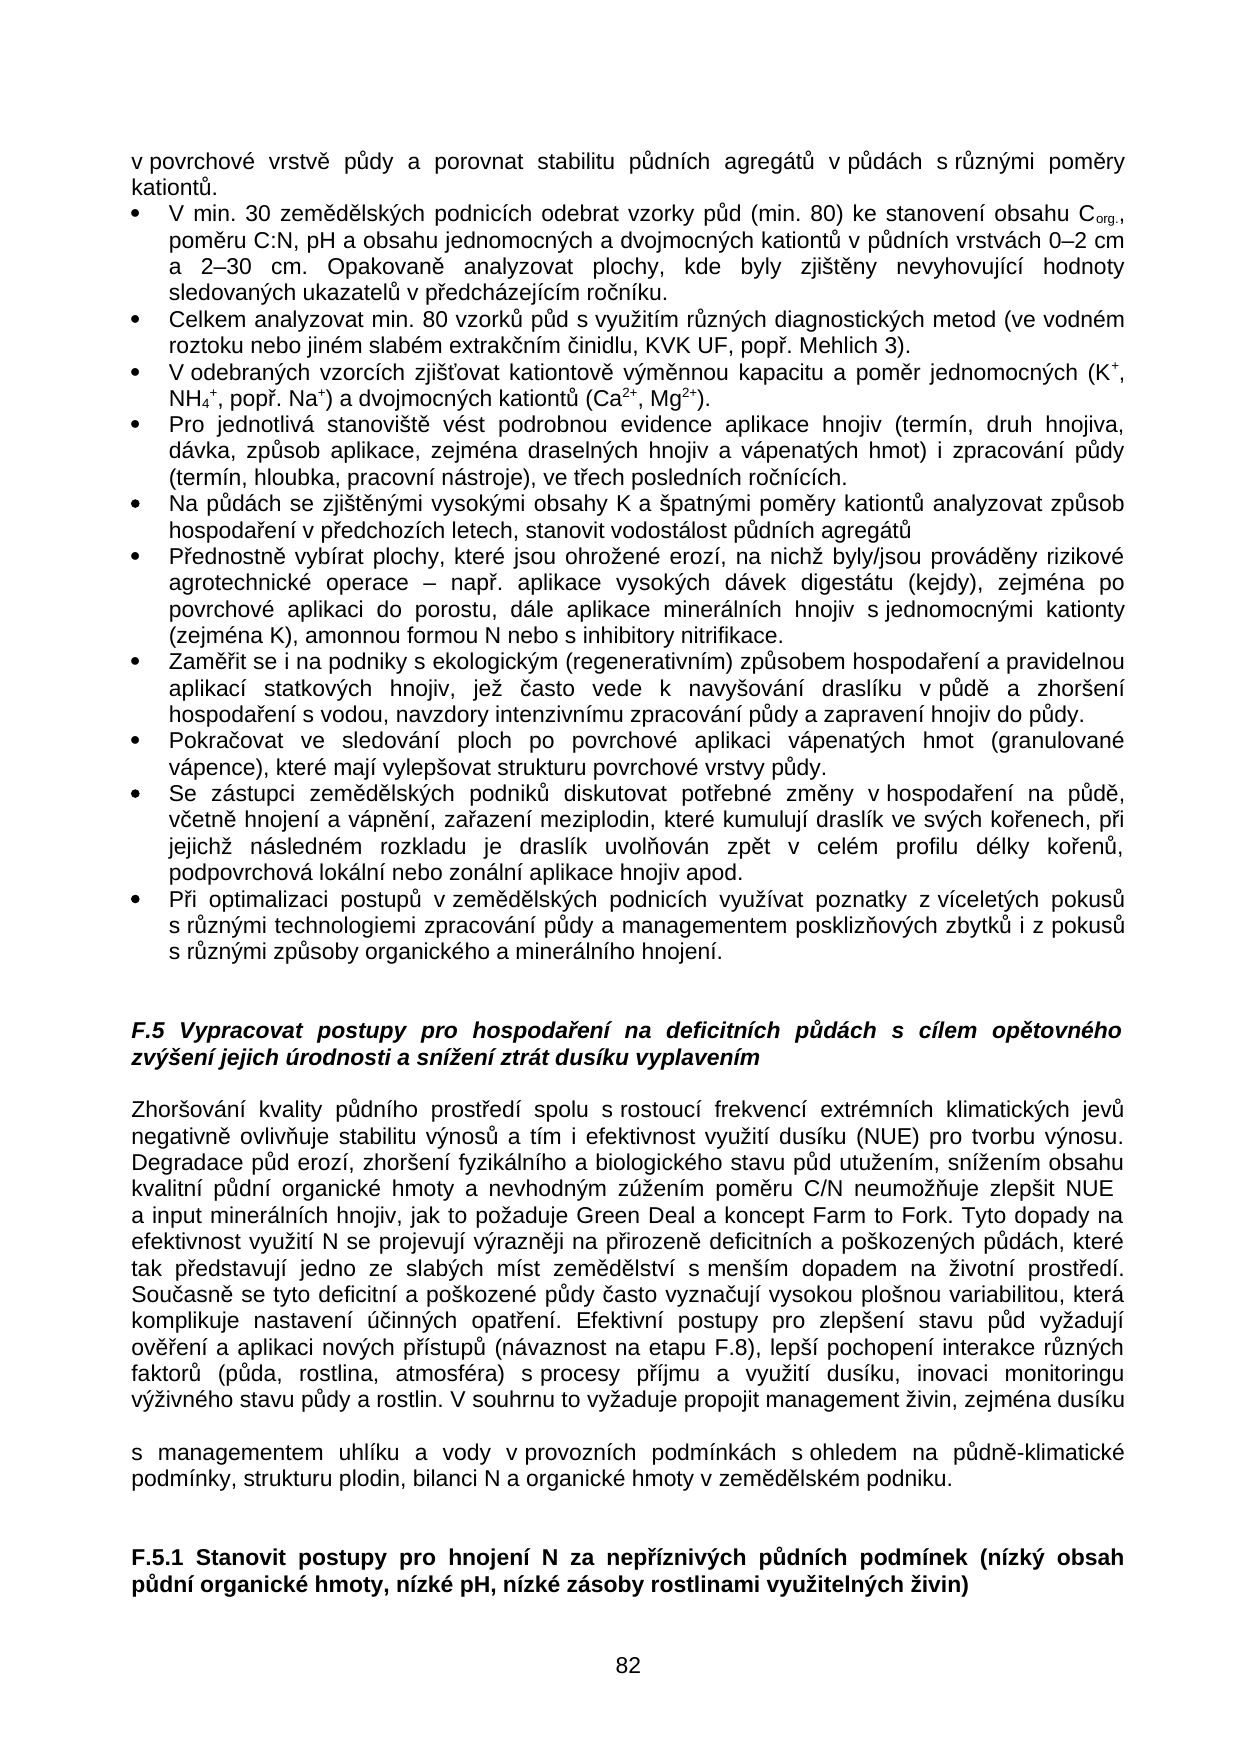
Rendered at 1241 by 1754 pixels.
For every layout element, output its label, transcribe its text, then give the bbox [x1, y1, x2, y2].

list V odebraných vzorcích zjišťovat kationtově výměnnou kapacitu a poměr jednomocných (K+, NH4+, popř. Na+) a dvojmocných kationtů (Ca2+, Mg2+). [131, 358, 1125, 411]
list V min. 30 zemědělských podnicích odebrat vzorky půd (min. 80) ke stanovení obsahu Corg., poměru C:N, pH a obsahu jednomocných a dvojmocných kationtů v půdních vrstvách 0–2 cm a 2–30 cm. Opakovaně analyzovat plochy, kde byly zjištěny nevyhovující hodnoty sledovaných ukazatelů v předcházejícím ročníku. [131, 200, 1125, 306]
list Zaměřit se i na podniky s ekologickým (regenerativním) způsobem hospodaření a pravidelnou aplikací statkových hnojiv, jež často vede k navyšování draslíku v půdě a zhoršení hospodaření s vodou, navzdory intenzivnímu zpracování půdy a zapravení hnojiv do půdy. [131, 648, 1125, 727]
text F.5.1 Stanovit postupy pro hnojení N za nepříznivých půdních podmínek (nízký obsah půdní organické hmoty, nízké pH, nízké zásoby rostlinami využitelných živin) [131, 1544, 1125, 1597]
text F.5 Vypracovat postupy pro hospodaření na deficitních půdách s cílem opětovného zvýšení jejich úrodnosti a snížení ztrát dusíku vyplavením [131, 1017, 1125, 1070]
text Zhoršování kvality půdního prostředí spolu s rostoucí frekvencí extrémních klimatických jevů negativně ovlivňuje stabilitu výnosů a tím i efektivnost využití dusíku (NUE) pro tvorbu výnosu. Degradace půd erozí, zhoršení fyzikálního a biologického stavu půd utužením, snížením obsahu kvalitní půdní organické hmoty a nevhodným zúžením poměru C/N neumožňuje zlepšit NUE a input minerálních hnojiv, jak to požaduje Green Deal a koncept Farm to Fork. Tyto dopady na efektivnost využití N se projevují výrazněji na přirozeně deficitních a poškozených půdách, které tak představují jedno ze slabých míst zemědělství s menším dopadem na životní prostředí. Současně se tyto deficitní a poškozené půdy často vyznačují vysokou plošnou variabilitou, která komplikuje nastavení účinných opatření. Efektivní postupy pro zlepšení stavu půd vyžadují ověření a aplikaci nových přístupů (návaznost na etapu F.8), lepší pochopení interakce různých faktorů (půda, rostlina, atmosféra) s procesy příjmu a využití dusíku, inovaci monitoringu výživného stavu půdy a rostlin. V souhrnu to vyžaduje propojit management živin, zejména dusíku s managementem uhlíku a vody v provozních podmínkách s ohledem na půdně-klimatické podmínky, strukturu plodin, bilanci N a organické hmoty v zemědělském podniku. [131, 1096, 1125, 1492]
list Celkem analyzovat min. 80 vzorků půd s využitím různých diagnostických metod (ve vodném roztoku nebo jiném slabém extrakčním činidlu, KVK UF, popř. Mehlich 3). [131, 306, 1125, 358]
list Při optimalizaci postupů v zemědělských podnicích využívat poznatky z víceletých pokusů s různými technologiemi zpracování půdy a managementem posklizňových zbytků i z pokusů s různými způsoby organického a minerálního hnojení. [131, 886, 1125, 964]
list Přednostně vybírat plochy, které jsou ohrožené erozí, na nichž byly/jsou prováděny rizikové agrotechnické operace – např. aplikace vysokých dávek digestátu (kejdy), zejména po povrchové aplikaci do porostu, dále aplikace minerálních hnojiv s jednomocnými kationty (zejména K), amonnou formou N nebo s inhibitory nitrifikace. [131, 543, 1125, 648]
list Se zástupci zemědělských podniků diskutovat potřebné změny v hospodaření na půdě, včetně hnojení a vápnění, zařazení meziplodin, které kumulují draslík ve svých kořenech, při jejichž následném rozkladu je draslík uvolňován zpět v celém profilu délky kořenů, podpovrchová lokální nebo zonální aplikace hnojiv apod. [131, 780, 1125, 886]
list Na půdách se zjištěnými vysokými obsahy K a špatnými poměry kationtů analyzovat způsob hospodaření v předchozích letech, stanovit vodostálost půdních agregátů [131, 490, 1125, 543]
list Pokračovat ve sledování ploch po povrchové aplikaci vápenatých hmot (granulované vápence), které mají vylepšovat strukturu povrchové vrstvy půdy. [131, 727, 1125, 780]
list Pro jednotlivá stanoviště vést podrobnou evidence aplikace hnojiv (termín, druh hnojiva, dávka, způsob aplikace, zejména draselných hnojiv a vápenatých hmot) i zpracování půdy (termín, hloubka, pracovní nástroje), ve třech posledních ročnících. [131, 411, 1125, 490]
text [131, 148, 1125, 200]
